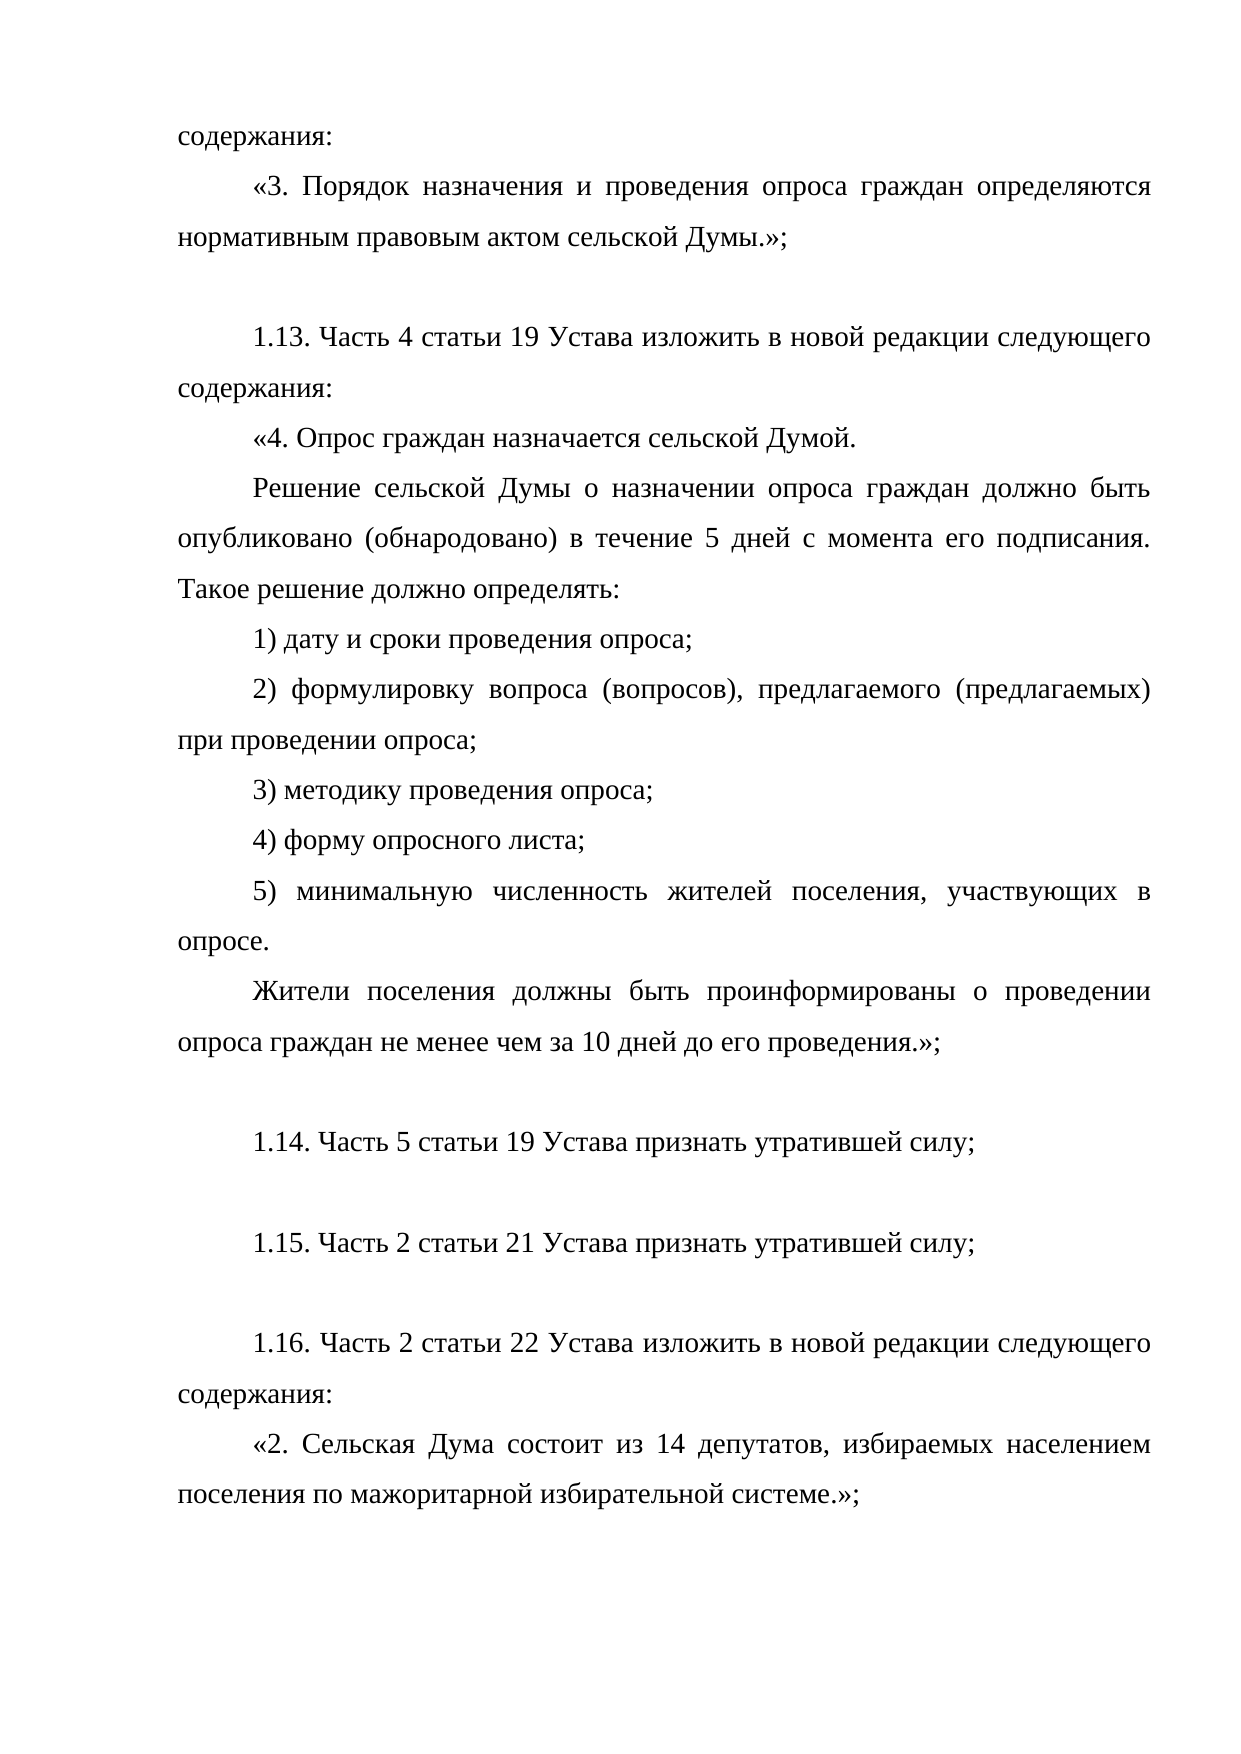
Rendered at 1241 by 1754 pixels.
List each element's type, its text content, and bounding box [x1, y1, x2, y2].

text 1.16. Часть 2 статьи 22 Устава изложить в новой редакции следующего содержания: [177, 1326, 1152, 1409]
text 1.15. Часть 2 статьи 21 Устава признать утратившей силу; [177, 1225, 1152, 1258]
text 1) дату и сроки проведения опроса; [177, 621, 1152, 655]
text Жители поселения должны быть проинформированы о проведении опроса граждан не менее чем за 10 дней до его проведения.»; [177, 973, 1152, 1057]
list Решение сельской Думы о назначении опроса граждан должно быть опубликовано (обнародовано) в течение 5 дней с момента его подписания. Такое решение должно определять: [177, 470, 1152, 604]
text «2. Сельская Дума состоит из 14 депутатов, избираемых населением поселения по мажоритарной избирательной системе.»; [177, 1426, 1152, 1510]
list «3. Порядок назначения и проведения опроса граждан определяются нормативным правовым актом сельской Думы.»; [177, 168, 1152, 252]
list «4. Опрос граждан назначается сельской Думой. [177, 420, 1152, 453]
list 1.13. Часть 4 статьи 19 Устава изложить в новой редакции следующего содержания: [177, 319, 1152, 403]
text 5) минимальную численность жителей поселения, участвующих в опросе. [177, 873, 1152, 957]
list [177, 118, 1152, 152]
text 1.14. Часть 5 статьи 19 Устава признать утратившей силу; [177, 1124, 1152, 1158]
text 2) формулировку вопроса (вопросов), предлагаемого (предлагаемых) при проведении опроса; [177, 672, 1152, 755]
text 3) методику проведения опроса; [177, 772, 1152, 806]
text 4) форму опросного листа; [177, 822, 1152, 856]
